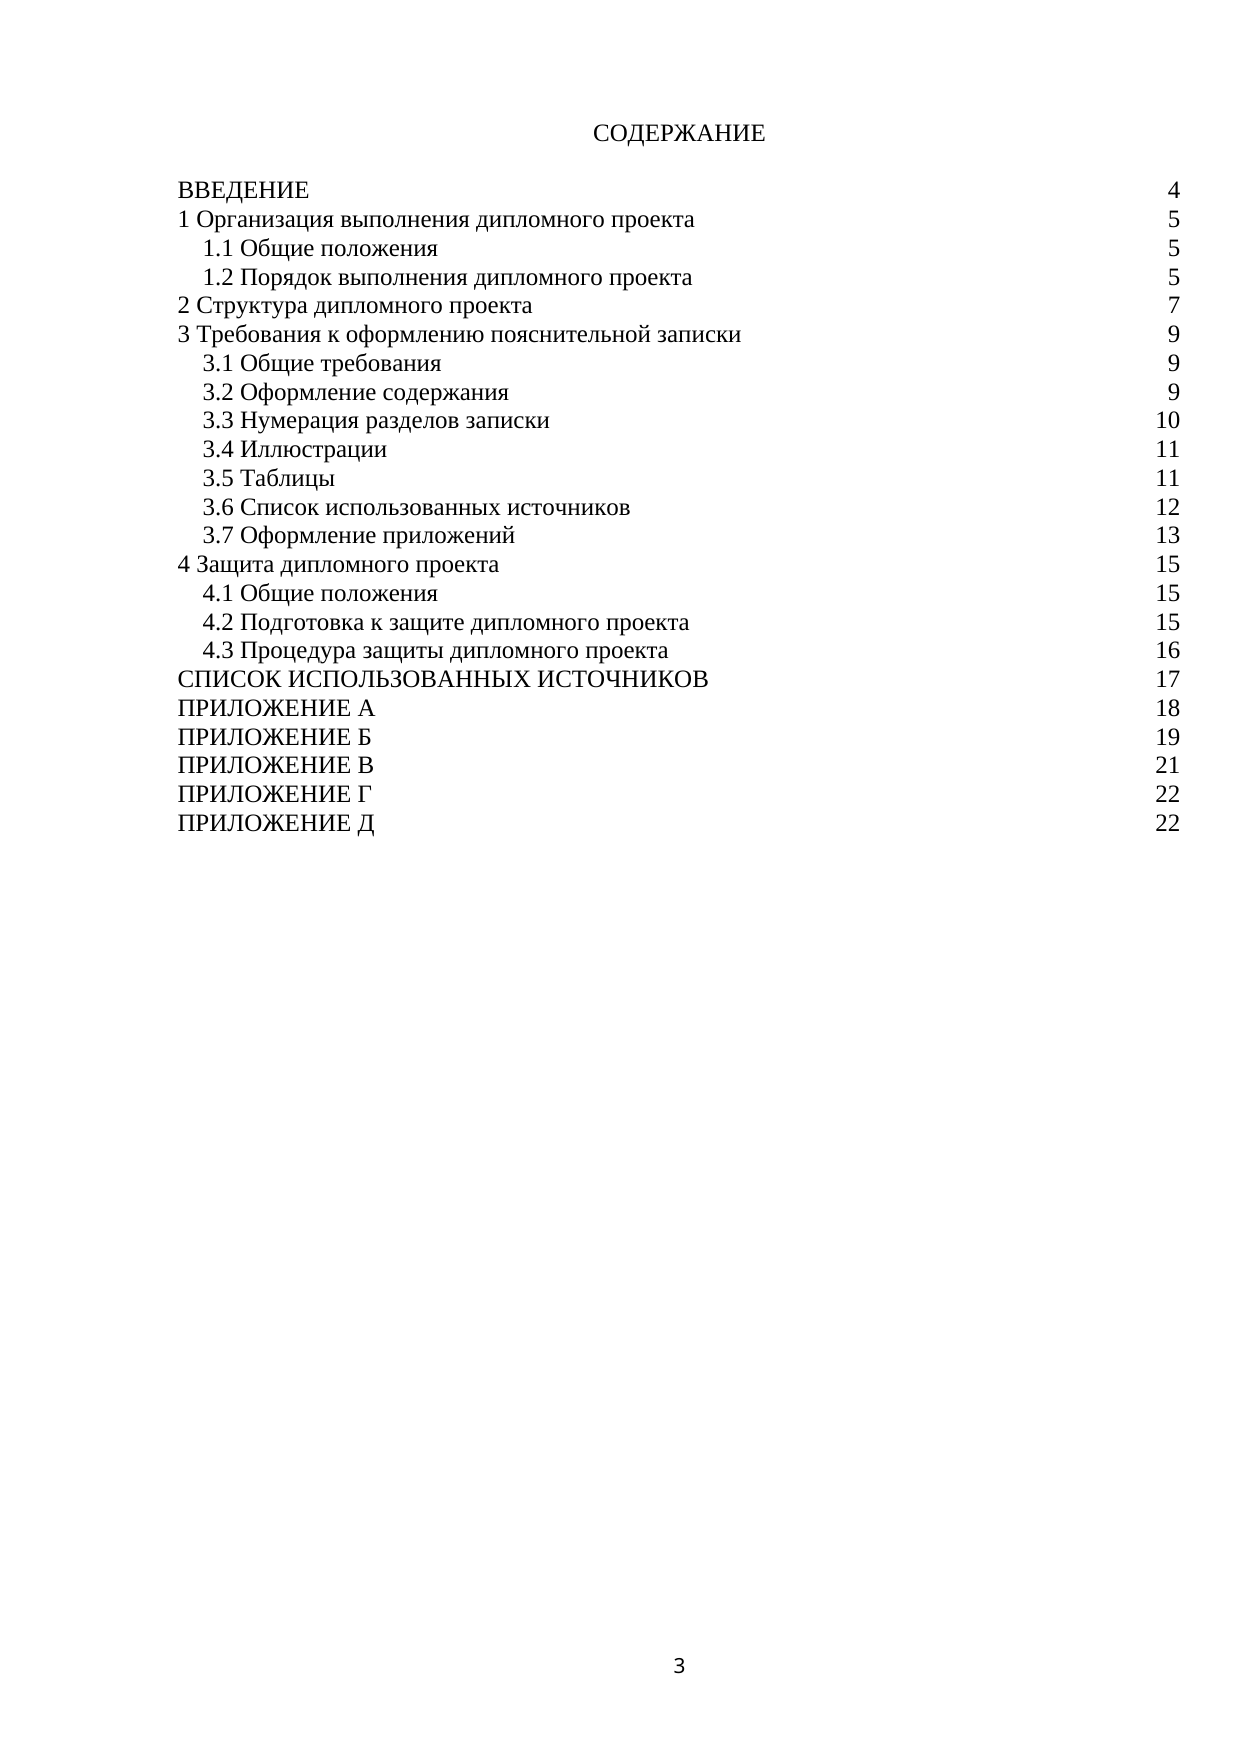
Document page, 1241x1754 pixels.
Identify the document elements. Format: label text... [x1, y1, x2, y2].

text 3.1 Общие требования 9 [202, 348, 1181, 377]
text 3 Требования к оформлению пояснительной записки 9 [177, 319, 1181, 348]
subtitle СОДЕРЖАНИЕ [177, 118, 1181, 147]
text ВВЕДЕНИЕ 4 [177, 176, 1181, 204]
text 3.6 Список использованных источников 12 [202, 492, 1181, 521]
text СПИСОК ИСПОЛЬЗОВАННЫХ ИСТОЧНИКОВ 17 [177, 664, 1181, 693]
text 2 Структура дипломного проекта 7 [177, 291, 1181, 319]
text 4.1 Общие положения 15 [202, 578, 1181, 607]
text 3.4 Иллюстрации 11 [202, 434, 1181, 463]
text ПРИЛОЖЕНИЕ В 21 [177, 751, 1181, 779]
text 4.3 Процедура защиты дипломного проекта 16 [202, 636, 1181, 664]
text 1.2 Порядок выполнения дипломного проекта 5 [202, 262, 1181, 291]
text 3.7 Оформление приложений 13 [202, 521, 1181, 549]
text ПРИЛОЖЕНИЕ Г 22 [177, 779, 1181, 808]
text 3.2 Оформление содержания 9 [202, 377, 1181, 406]
text ПРИЛОЖЕНИЕ Д 22 [177, 808, 1181, 837]
text ПРИЛОЖЕНИЕ А 18 [177, 693, 1181, 722]
text 3.5 Таблицы 11 [202, 463, 1181, 492]
text 4 Защита дипломного проекта 15 [177, 549, 1181, 578]
text 1.1 Общие положения 5 [202, 233, 1181, 262]
text ПРИЛОЖЕНИЕ Б 19 [177, 722, 1181, 751]
text 4.2 Подготовка к защите дипломного проекта 15 [202, 607, 1181, 636]
text 1 Организация выполнения дипломного проекта 5 [177, 204, 1181, 233]
text 3.3 Нумерация разделов записки 10 [202, 406, 1181, 434]
